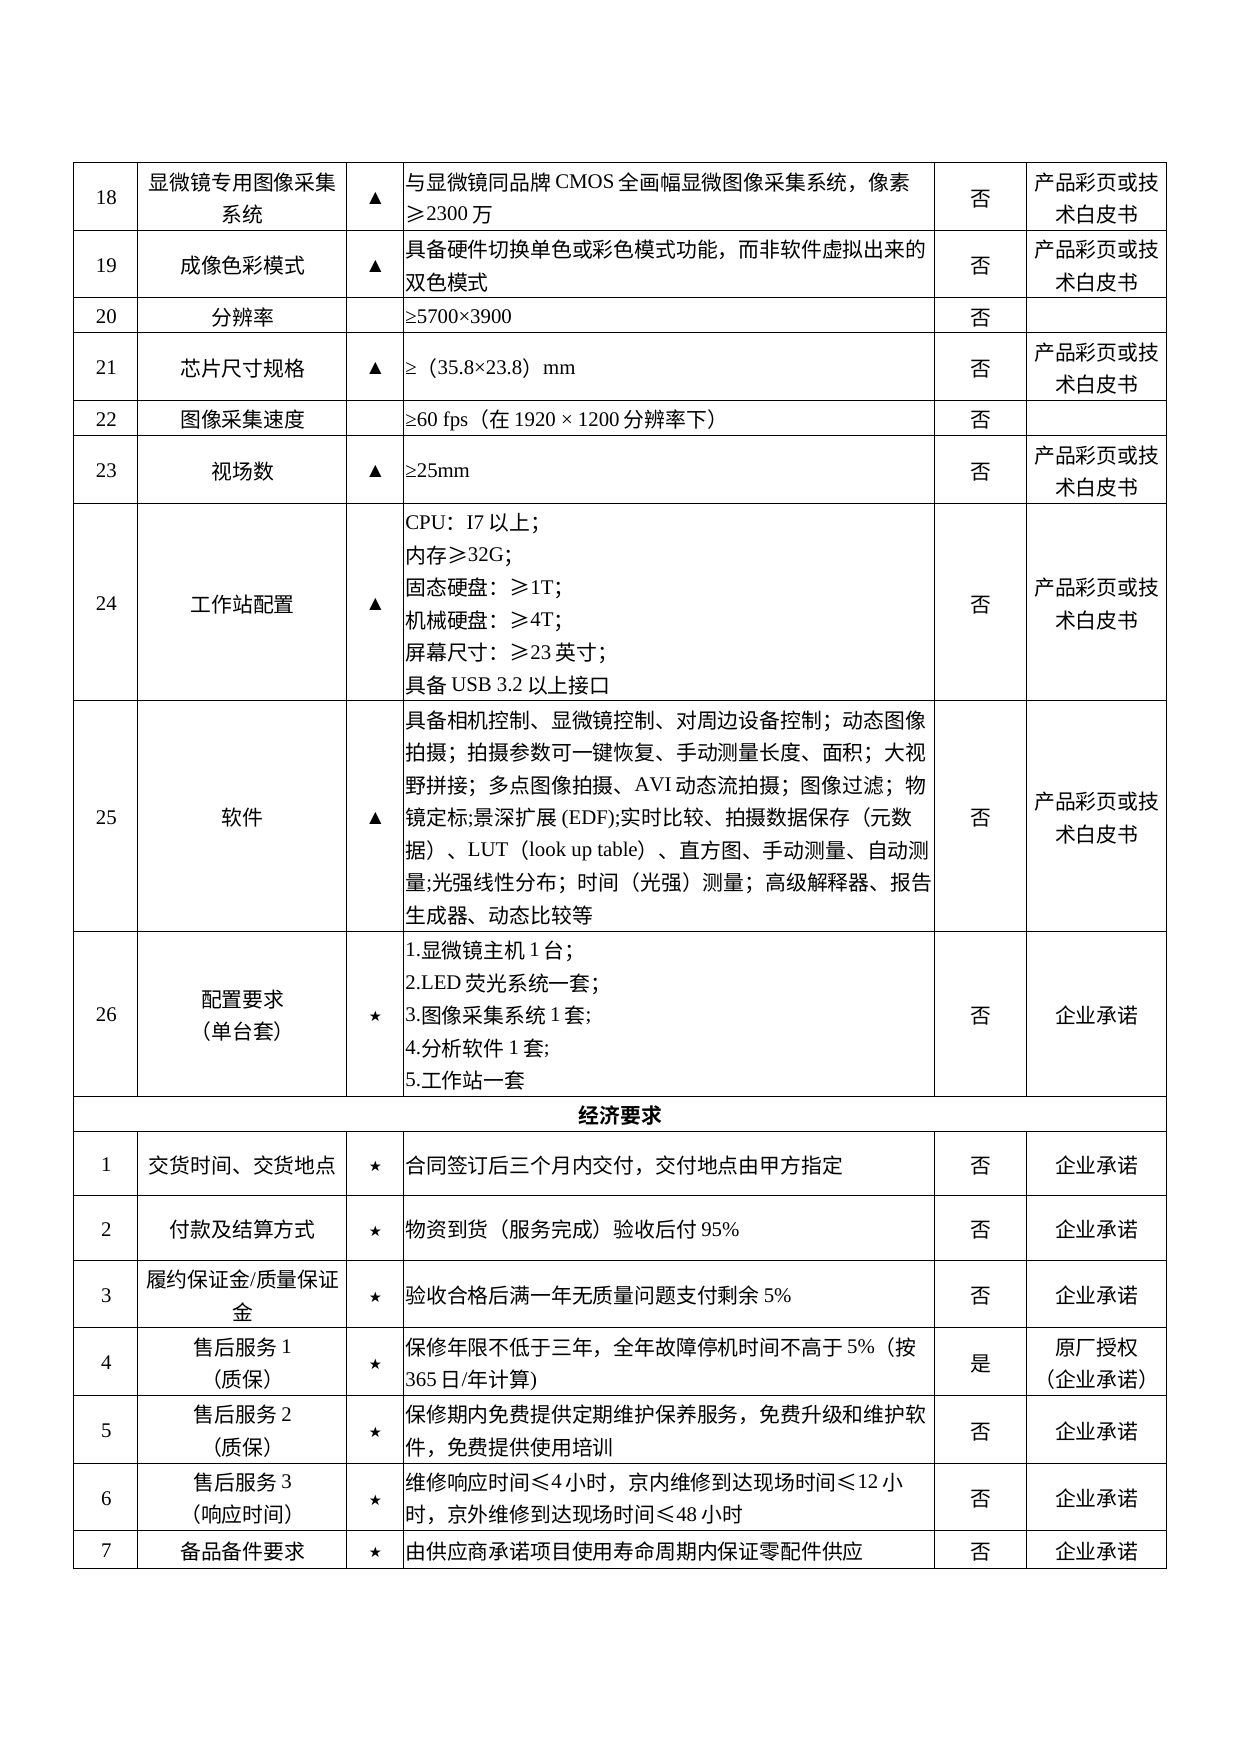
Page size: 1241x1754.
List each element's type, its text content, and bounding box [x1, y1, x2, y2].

table_cell 否 [935, 1464, 1026, 1530]
table_cell 成像色彩模式 [138, 231, 346, 297]
table_cell 否 [935, 231, 1026, 297]
table_cell 否 [935, 436, 1026, 503]
table_cell 18 [74, 163, 137, 229]
table_cell 软件 [138, 701, 346, 931]
table_cell 产品彩页或技术白皮书 [1027, 333, 1166, 400]
table_cell 19 [74, 231, 137, 297]
table_cell 6 [74, 1464, 137, 1530]
table_cell 经济要求 [74, 1097, 1166, 1131]
table_cell CPU：I7以上； 内存≥32G； 固态硬盘：≥1T； 机械硬盘：≥4T； 屏幕尺寸：≥23英寸； 具备USB 3.2以上接口 [404, 504, 934, 700]
table_cell 企业承诺 [1027, 1531, 1166, 1568]
table_cell ≥5700×3900 [404, 298, 934, 332]
table_cell 企业承诺 [1027, 1132, 1166, 1195]
table_cell 物资到货（服务完成）验收后付95% [404, 1196, 934, 1260]
table_cell 维修响应时间≤4小时，京内维修到达现场时间≤12小时，京外维修到达现场时间≤48小时 [404, 1464, 934, 1530]
table_cell ▲ [347, 701, 403, 931]
table_cell 1.显微镜主机1台； 2.LED荧光系统一套； 3.图像采集系统1套; 4.分析软件1套; 5.工作站一套 [404, 932, 934, 1096]
table_cell ★ [347, 1328, 403, 1395]
table_cell 图像采集速度 [138, 401, 346, 435]
table_cell 5 [74, 1396, 137, 1462]
table_cell 产品彩页或技术白皮书 [1027, 701, 1166, 931]
table_cell 企业承诺 [1027, 1396, 1166, 1462]
table_cell 21 [74, 333, 137, 400]
table_cell [1027, 298, 1166, 332]
table_cell 24 [74, 504, 137, 700]
table_cell [1027, 401, 1166, 435]
table_cell ≥（35.8×23.8）mm [404, 333, 934, 400]
table_cell 售后服务2 （质保） [138, 1396, 346, 1462]
table_cell ▲ [347, 231, 403, 297]
table_cell 产品彩页或技术白皮书 [1027, 436, 1166, 503]
table_cell 否 [935, 1531, 1026, 1568]
table_cell 售后服务3 （响应时间） [138, 1464, 346, 1530]
table_cell 产品彩页或技术白皮书 [1027, 504, 1166, 700]
table_cell 售后服务1 （质保） [138, 1328, 346, 1395]
table_cell 产品彩页或技术白皮书 [1027, 163, 1166, 229]
table_cell ▲ [347, 436, 403, 503]
table_cell 企业承诺 [1027, 1261, 1166, 1327]
table_cell 否 [935, 1132, 1026, 1195]
table_cell 20 [74, 298, 137, 332]
table_cell ★ [347, 932, 403, 1096]
table_cell 芯片尺寸规格 [138, 333, 346, 400]
table_cell 具备硬件切换单色或彩色模式功能，而非软件虚拟出来的双色模式 [404, 231, 934, 297]
table_cell ≥60 fps（在1920 × 1200分辨率下） [404, 401, 934, 435]
table_cell 25 [74, 701, 137, 931]
table_cell ≥25mm [404, 436, 934, 503]
table_cell 保修年限不低于三年，全年故障停机时间不高于5%（按365日/年计算) [404, 1328, 934, 1395]
table_cell 否 [935, 932, 1026, 1096]
table_cell 合同签订后三个月内交付，交付地点由甲方指定 [404, 1132, 934, 1195]
table_cell ★ [347, 1531, 403, 1568]
table_cell 4 [74, 1328, 137, 1395]
table_cell 交货时间、交货地点 [138, 1132, 346, 1195]
table_cell 分辨率 [138, 298, 346, 332]
table_cell 否 [935, 163, 1026, 229]
table_cell ★ [347, 1396, 403, 1462]
table_cell [347, 298, 403, 332]
table_cell ★ [347, 1261, 403, 1327]
table_cell 否 [935, 298, 1026, 332]
table_cell 原厂授权 （企业承诺） [1027, 1328, 1166, 1395]
table_cell 2 [74, 1196, 137, 1260]
table_cell 23 [74, 436, 137, 503]
table_cell 26 [74, 932, 137, 1096]
table_cell 产品彩页或技术白皮书 [1027, 231, 1166, 297]
table_cell 企业承诺 [1027, 932, 1166, 1096]
table_cell 否 [935, 333, 1026, 400]
table_cell 备品备件要求 （零配件） [138, 1531, 346, 1568]
table_cell 22 [74, 401, 137, 435]
table_cell 具备相机控制、显微镜控制、对周边设备控制；动态图像拍摄；拍摄参数可一键恢复、手动测量长度、面积；大视野拼接；多点图像拍摄、AVI动态流拍摄；图像过滤；物镜定标;景深扩展 (EDF);实时比较、拍摄数据保存（元数据）、LUT（look up table）、直方图、手动测量、自动测量;光强线性分布；时间（光强）测量；高级解释器、报告生成器、动态比较等 [404, 701, 934, 931]
table_cell 付款及结算方式 [138, 1196, 346, 1260]
table_cell ▲ [347, 504, 403, 700]
table_cell 履约保证金/质量保证金 [138, 1261, 346, 1327]
table_cell ▲ [347, 333, 403, 400]
table_cell 是 [935, 1328, 1026, 1395]
table_cell 1 [74, 1132, 137, 1195]
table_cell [404, 1531, 934, 1568]
table_cell 否 [935, 1196, 1026, 1260]
table_cell 显微镜专用图像采集系统 [138, 163, 346, 229]
table_cell 否 [935, 1261, 1026, 1327]
table_cell 否 [935, 1396, 1026, 1462]
table_cell 否 [935, 504, 1026, 700]
table_cell [347, 401, 403, 435]
table_cell ▲ [347, 163, 403, 229]
table_cell 企业承诺 [1027, 1196, 1166, 1260]
table_cell 否 [935, 401, 1026, 435]
table_cell ★ [347, 1196, 403, 1260]
table_cell ★ [347, 1464, 403, 1530]
table_cell 配置要求 （单台套） [138, 932, 346, 1096]
table_cell 与显微镜同品牌CMOS全画幅显微图像采集系统，像素≥2300万 [404, 163, 934, 229]
table_cell 7 [74, 1531, 137, 1568]
table_cell ★ [347, 1132, 403, 1195]
table_cell 3 [74, 1261, 137, 1327]
table_cell 否 [935, 701, 1026, 931]
table_cell 保修期内免费提供定期维护保养服务，免费升级和维护软件，免费提供使用培训 [404, 1396, 934, 1462]
table_cell 视场数 [138, 436, 346, 503]
table_cell 验收合格后满一年无质量问题支付剩余5% [404, 1261, 934, 1327]
table_cell 企业承诺 [1027, 1464, 1166, 1530]
table_cell 工作站配置 [138, 504, 346, 700]
